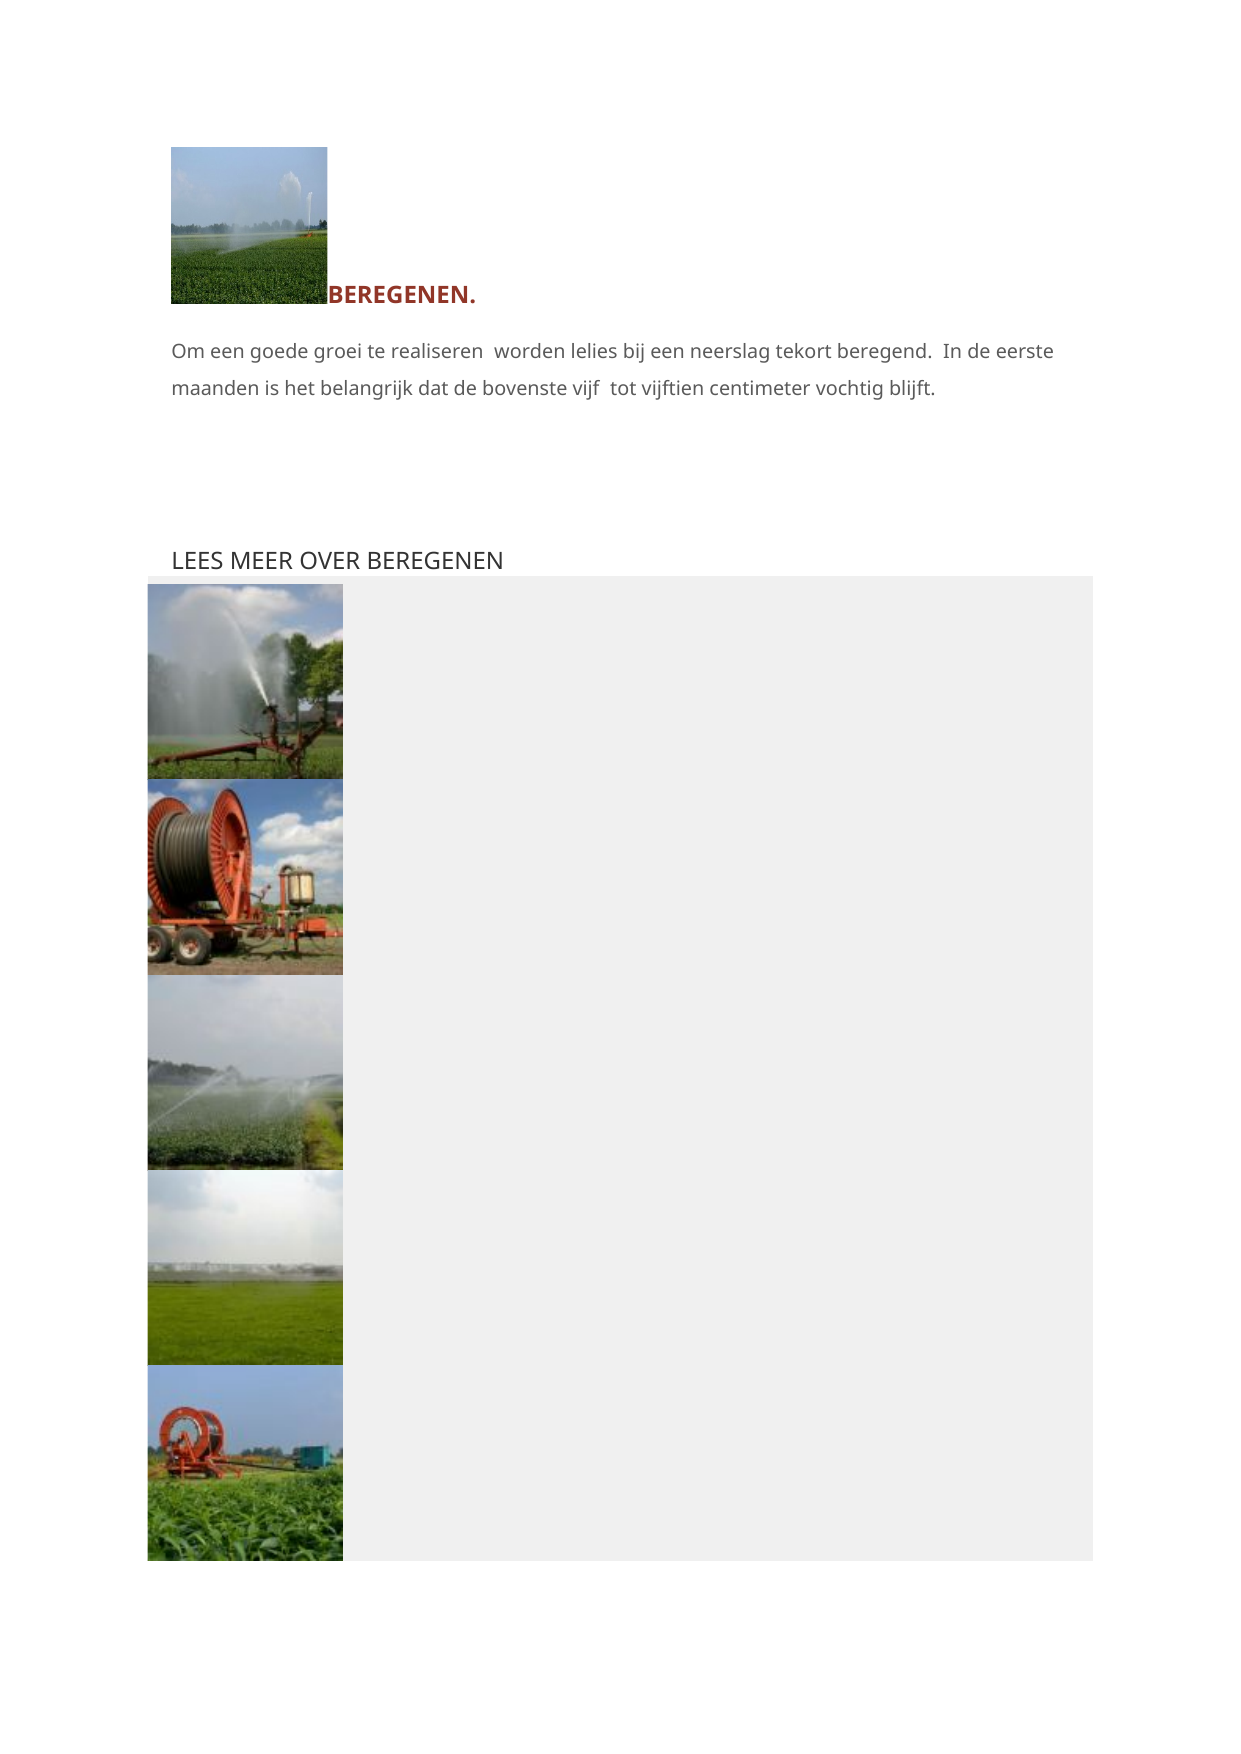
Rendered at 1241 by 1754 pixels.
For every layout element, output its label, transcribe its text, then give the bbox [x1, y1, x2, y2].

text Beregenen. [171, 148, 1069, 311]
picture [171, 147, 328, 304]
text Om een goede groei te realiseren worden lelies bij een neerslag tekort beregend. In de eerste maanden is het belangrijk dat de bovenste vijf tot vijftien centimeter vochtig blijft. [171, 326, 1069, 514]
picture [147, 584, 343, 1561]
text Lees meer over Beregenen [171, 529, 1093, 576]
